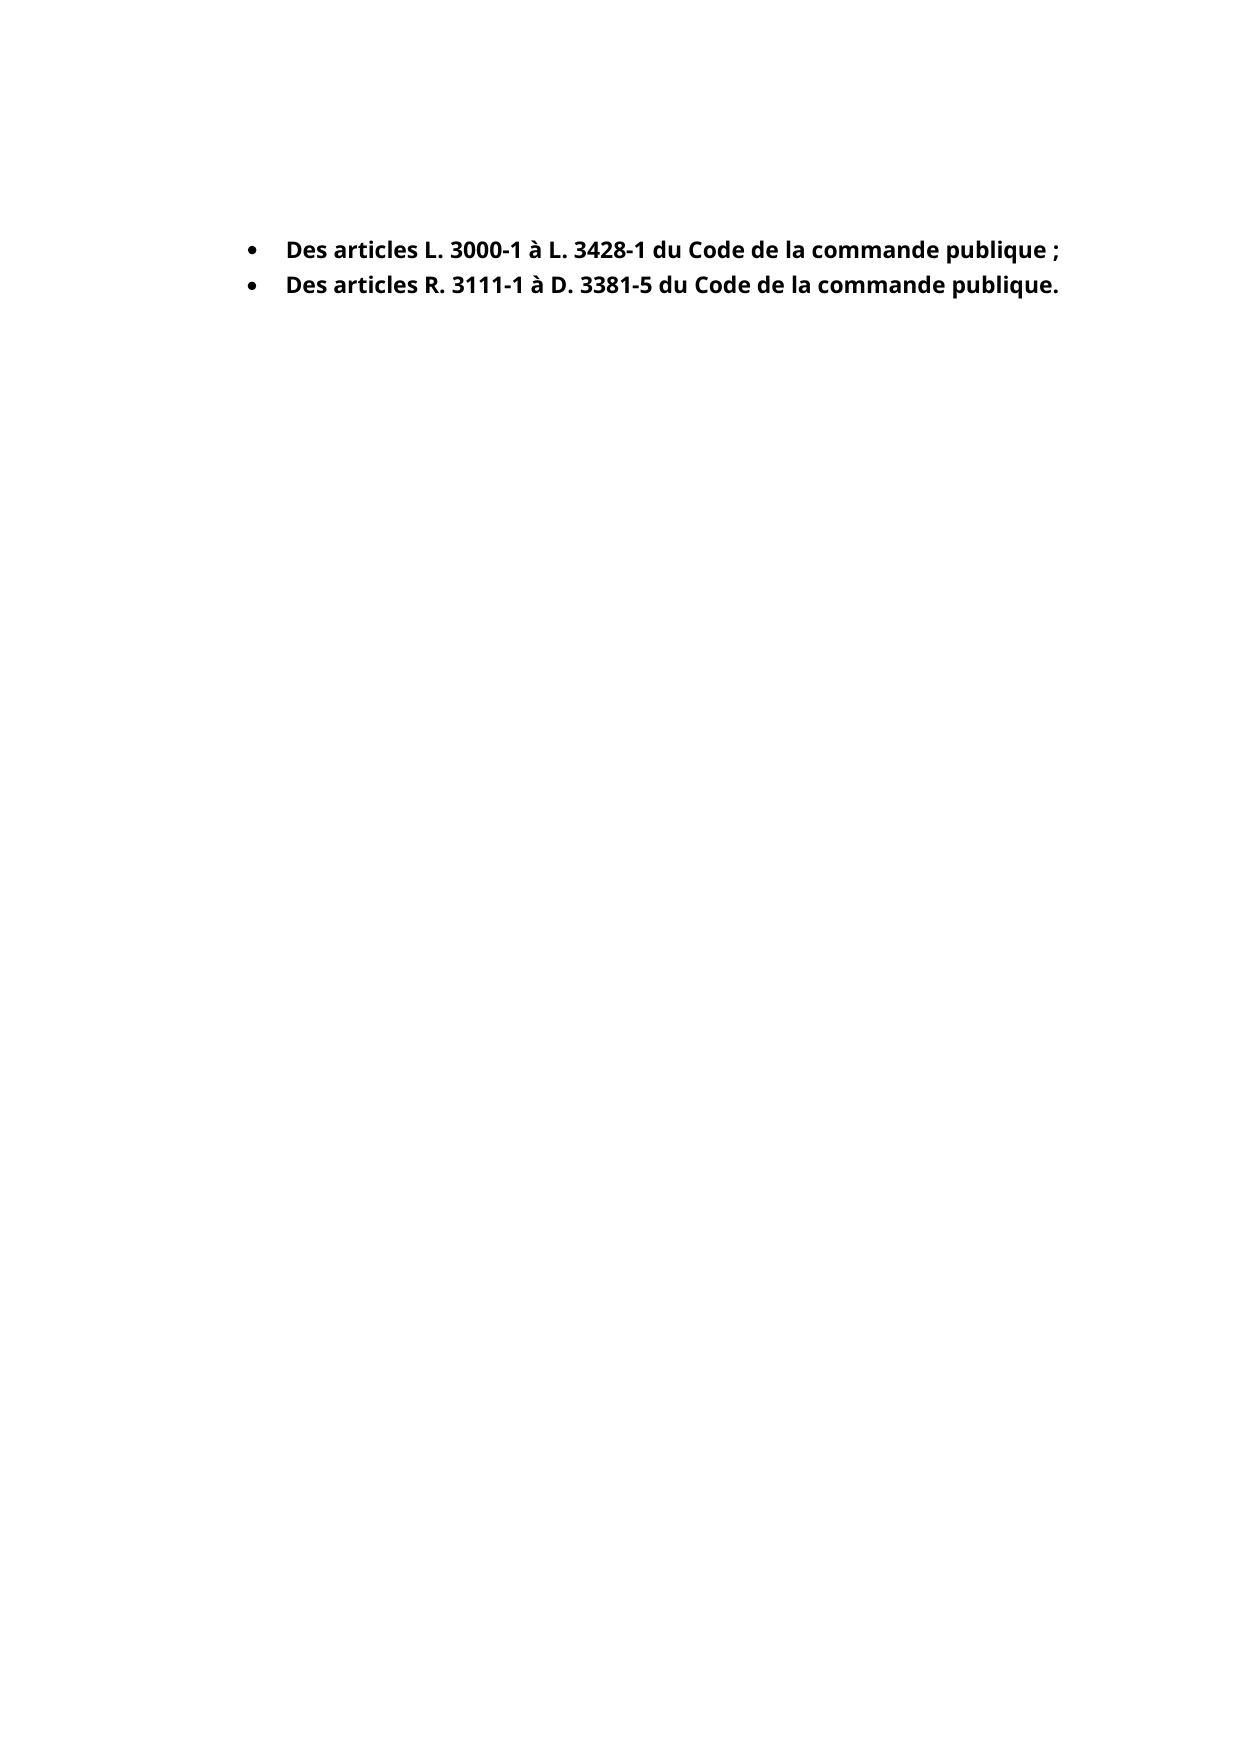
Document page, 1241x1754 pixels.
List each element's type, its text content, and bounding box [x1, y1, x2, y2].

list Des articles L. 3000-1 à L. 3428-1 du Code de la commande publique ; [185, 233, 1122, 265]
list Des articles R. 3111-1 à D. 3381-5 du Code de la commande publique. [185, 269, 1122, 301]
